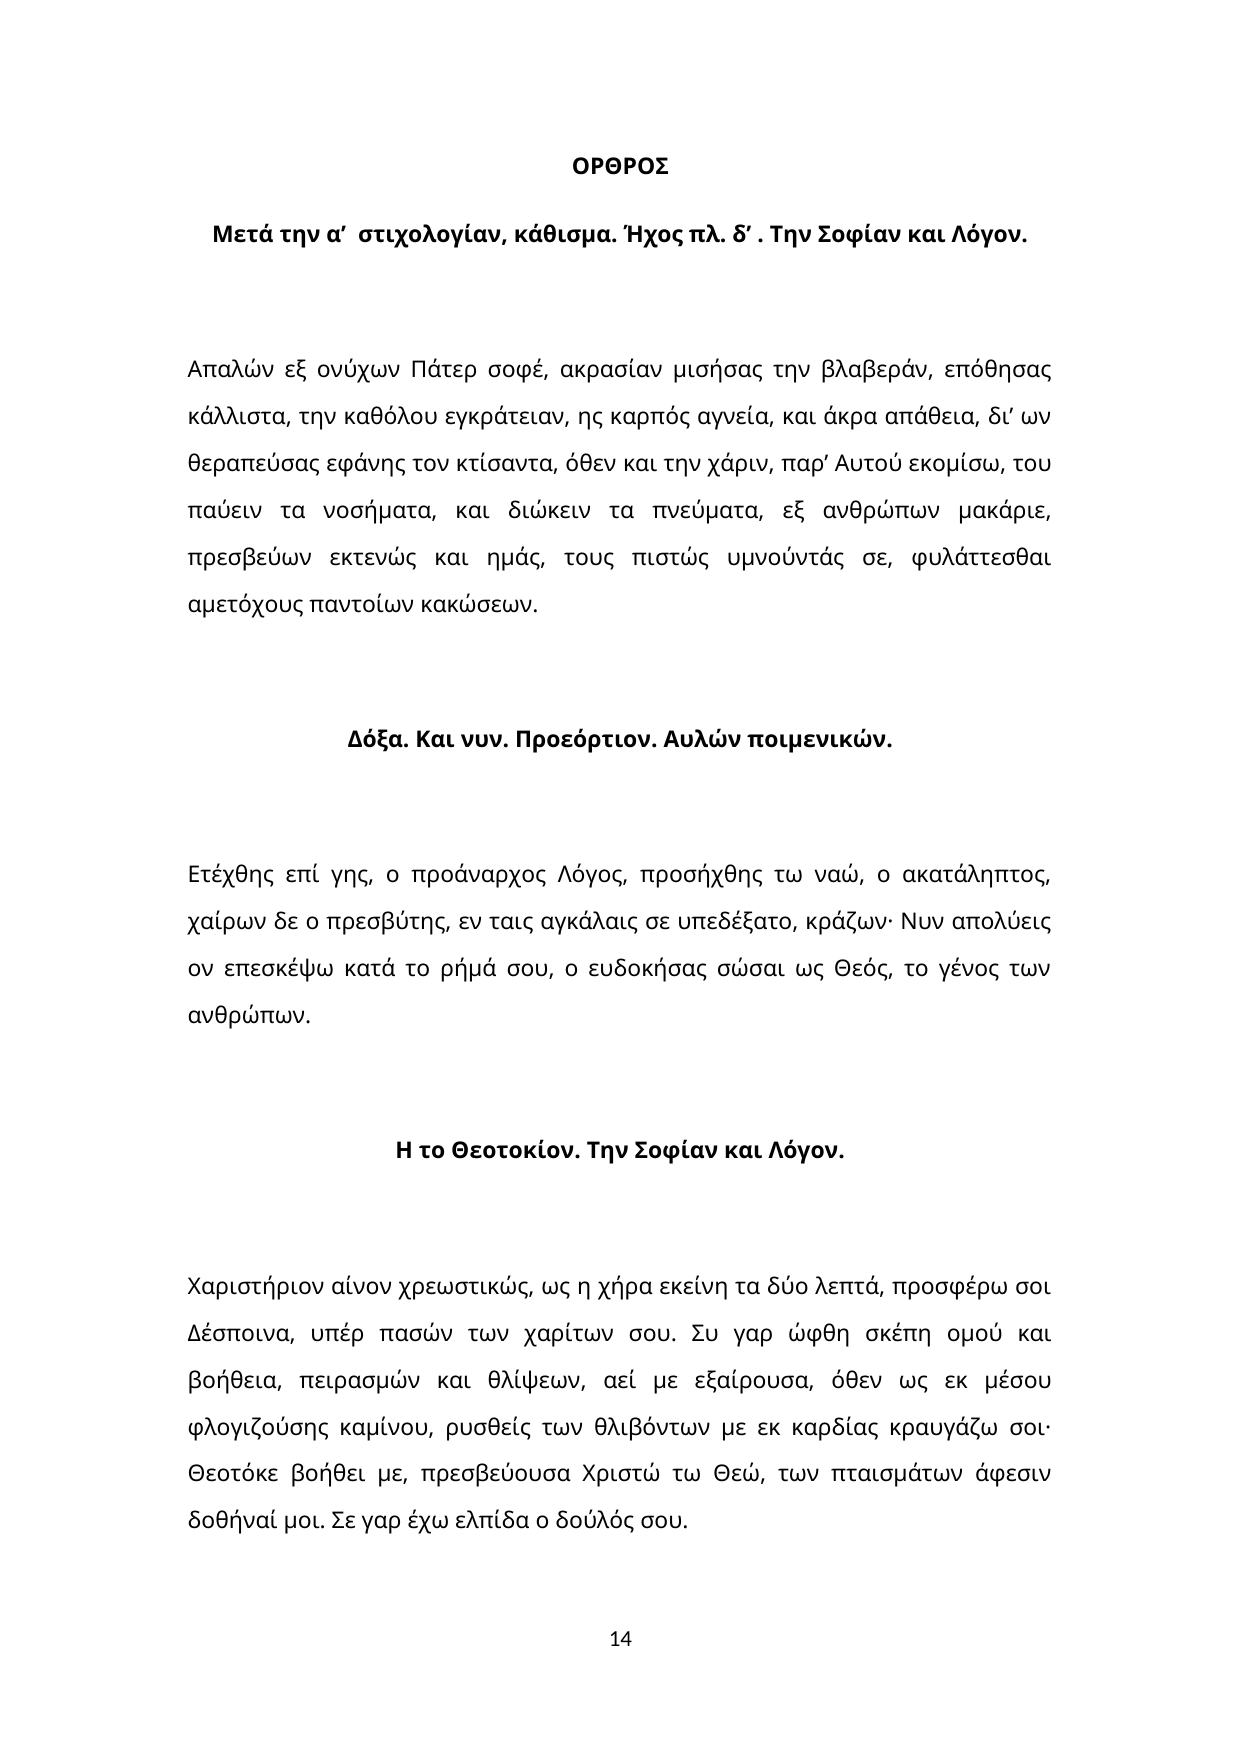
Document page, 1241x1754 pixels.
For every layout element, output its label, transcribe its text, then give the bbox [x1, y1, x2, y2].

text Μετά την α’ στιχολογίαν, κάθισμα. Ήχος πλ. δ’ . Την Σοφίαν και Λόγον. [187, 218, 1053, 249]
text Απαλών εξ ονύχων Πάτερ σοφέ, ακρασίαν μισήσας την βλαβεράν, επόθησας κάλλιστα, την καθόλου εγκράτειαν, ης καρπός αγνεία, και άκρα απάθεια, δι’ ων θεραπεύσας εφάνης τον κτίσαντα, όθεν και την χάριν, παρ’ Αυτού εκομίσω, του παύειν τα νοσήματα, και διώκειν τα πνεύματα, εξ ανθρώπων μακάριε, πρεσβεύων εκτενώς και ημάς, τους πιστώς υμνούντάς σε, φυλάττεσθαι αμετόχους παντοίων κακώσεων. [187, 353, 1053, 619]
text ΟΡΘΡΟΣ [187, 150, 1053, 181]
text Δόξα. Και νυν. Προεόρτιον. Αυλών ποιμενικών. [187, 723, 1053, 754]
text Ετέχθης επί γης, ο προάναρχος Λόγος, προσήχθης τω ναώ, ο ακατάληπτος, χαίρων δε ο πρεσβύτης, εν ταις αγκάλαις σε υπεδέξατο, κράζων· Νυν απολύεις ον επεσκέψω κατά το ρήμά σου, ο ευδοκήσας σώσαι ως Θεός, το γένος των ανθρώπων. [187, 858, 1053, 1030]
text Χαριστήριον αίνον χρεωστικώς, ως η χήρα εκείνη τα δύο λεπτά, προσφέρω σοι Δέσποινα, υπέρ πασών των χαρίτων σου. Συ γαρ ώφθη σκέπη ομού και βοήθεια, πειρασμών και θλίψεων, αεί με εξαίρουσα, όθεν ως εκ μέσου φλογιζούσης καμίνου, ρυσθείς των θλιβόντων με εκ καρδίας κραυγάζω σοι· Θεοτόκε βοήθει με, πρεσβεύουσα Χριστώ τω Θεώ, των πταισμάτων άφεσιν δοθήναί μοι. Σε γαρ έχω ελπίδα ο δούλός σου. [187, 1270, 1053, 1535]
text Η το Θεοτοκίον. Την Σοφίαν και Λόγον. [187, 1134, 1053, 1166]
